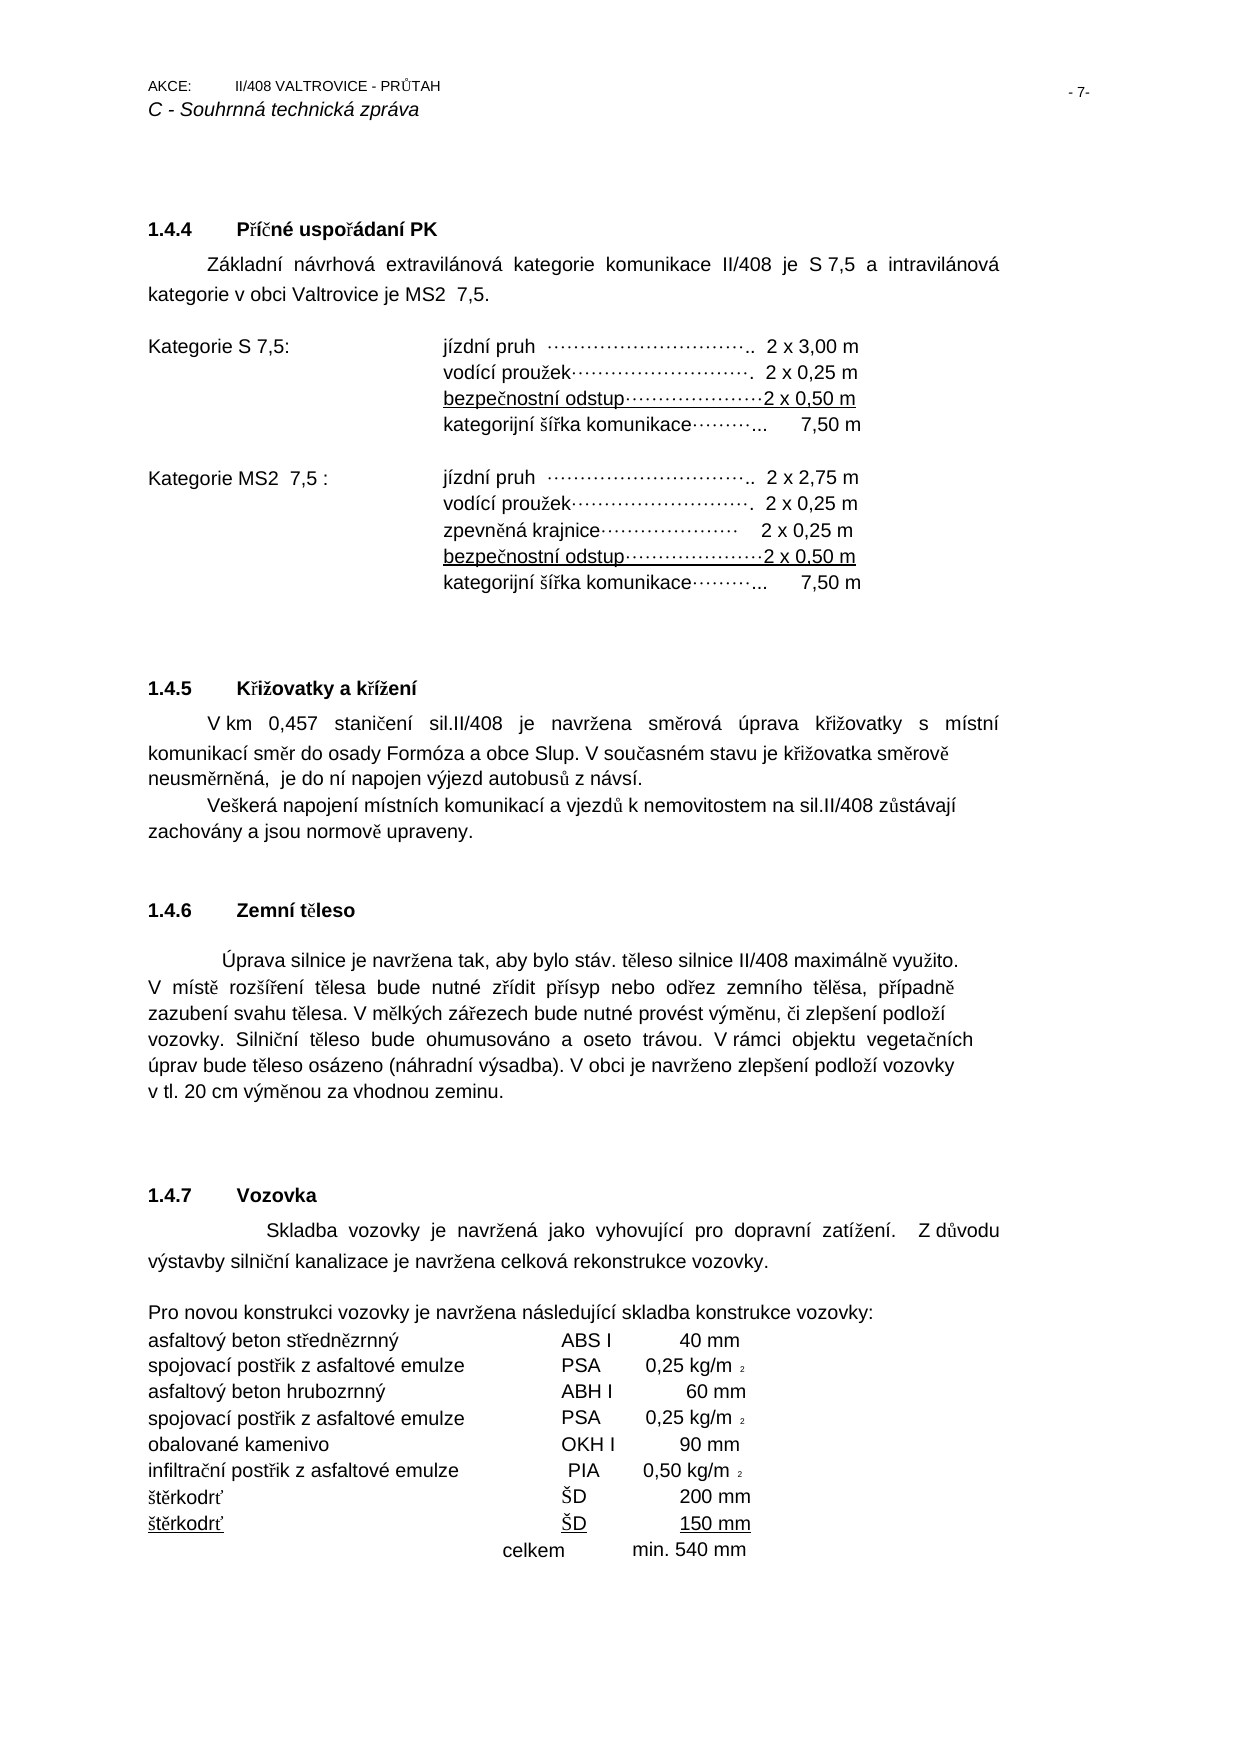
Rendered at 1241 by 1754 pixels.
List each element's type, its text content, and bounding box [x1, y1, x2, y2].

text OKH I [561, 1430, 632, 1456]
text PSA [561, 1351, 632, 1378]
text jízdní pruh .. 2 x 2,75 m [443, 463, 935, 489]
text Základní návrhová extravilánová kategorie komunikace II/408 je S 7,5 a intravilánová [207, 240, 1134, 279]
text Vozovka [236, 1184, 1119, 1207]
text bezpečnostní odstup2 x 0,50 m [443, 542, 935, 568]
text 60 mm [632, 1378, 777, 1404]
text vodící proužek. 2 x 0,25 m [443, 358, 935, 384]
text 1.4.5 [148, 677, 207, 699]
text vozovky. Silniční těleso bude ohumusováno a oseto trávou. V rámci objektu vegetačních [148, 1025, 1181, 1052]
text úprav bude těleso osázeno (náhradní výsadba). V obci je navrženo zlepšení podloží vozovky [148, 1052, 1181, 1078]
text spojovací postřik z asfaltové emulze [148, 1404, 539, 1430]
text V místě rozšíření tělesa bude nutné zřídit přísyp nebo odřez zemního tělěsa, případně [148, 976, 1181, 999]
text II/408 VALTROVICE - PRŮTAH [235, 77, 470, 94]
text C - Souhrnná technická zpráva [148, 98, 500, 121]
text vodící proužek. 2 x 0,25 m [443, 489, 935, 516]
text 1.4.6 [148, 898, 208, 921]
text 1.4.4 [148, 217, 207, 240]
text komunikací směr do osady Formóza a obce Slup. V současném stavu je křižovatka směrově [148, 742, 1179, 764]
text Pro novou konstrukci vozovky je navržena následující skladba konstrukce vozovky: [148, 1299, 1026, 1325]
text ABS I [561, 1328, 632, 1351]
text 0,25 kg/m 2 [632, 1351, 777, 1378]
text asfaltový beton střednězrnný [148, 1328, 539, 1351]
text 90 mm [632, 1430, 777, 1456]
text spojovací postřik z asfaltové emulze [148, 1351, 539, 1378]
text 0,25 kg/m 2 [632, 1404, 777, 1430]
text kategorijní šířka komunikace... 7,50 m [443, 411, 935, 437]
text Kategorie MS2 7,5 : [148, 467, 373, 490]
text AKCE: [148, 77, 201, 94]
text zachovány a jsou normově upraveny. [148, 817, 1179, 844]
text Úprava silnice je navržena tak, aby bylo stáv. těleso silnice II/408 maximálně využito. [222, 947, 1146, 972]
text V km 0,457 staničení sil.II/408 je navržena směrová úprava křižovatky s místní [207, 699, 1148, 738]
text štěrkodrť [148, 1509, 539, 1536]
text 0,50 kg/m 2 [632, 1456, 777, 1483]
text 200 mm [632, 1483, 777, 1509]
text jízdní pruh .. 2 x 3,00 m [443, 335, 935, 358]
text bezpečnostní odstup2 x 0,50 m [443, 384, 935, 411]
text 1.4.7 [148, 1184, 208, 1207]
text Křižovatky a křížení [207, 677, 1148, 699]
text kategorie v obci Valtrovice je MS2 7,5. [148, 282, 572, 305]
text Zemní těleso [222, 898, 1146, 921]
text 150 mm [632, 1509, 777, 1536]
text min. 540 mm [632, 1536, 777, 1562]
text zpevněná krajnice 2 x 0,25 m [443, 516, 935, 542]
text infiltrační postřik z asfaltové emulze [148, 1457, 539, 1483]
text - 7- [1041, 77, 1097, 102]
text Skladba vozovky je navržená jako vyhovující pro dopravní zatížení. Z důvodu [236, 1207, 1119, 1246]
text výstavby silniční kanalizace je navržena celková rekonstrukce vozovky. [148, 1249, 1026, 1272]
text Veškerá napojení místních komunikací a vjezdů k nemovitostem na sil.II/408 zůstávají [148, 791, 1179, 817]
text ŠD [561, 1509, 632, 1536]
text celkem [502, 1539, 587, 1562]
text 40 mm [632, 1328, 777, 1351]
text ABH I [561, 1378, 632, 1404]
text PSA [561, 1404, 632, 1430]
text štěrkodrť [148, 1483, 539, 1509]
text zazubení svahu tělesa. V mělkých zářezech bude nutné provést výměnu, či zlepšení podloží [148, 999, 1181, 1025]
text Kategorie S 7,5: [148, 335, 326, 358]
text kategorijní šířka komunikace... 7,50 m [443, 568, 935, 595]
text obalované kamenivo [148, 1430, 539, 1457]
text asfaltový beton hrubozrnný [148, 1378, 539, 1404]
text ŠD [561, 1483, 632, 1509]
text PIA [561, 1456, 632, 1483]
text neusměrněná, je do ní napojen výjezd autobusů z návsí. [148, 764, 1179, 791]
text Příčné uspořádaní PK [207, 217, 1134, 240]
text v tl. 20 cm výměnou za vhodnou zeminu. [148, 1078, 1181, 1104]
